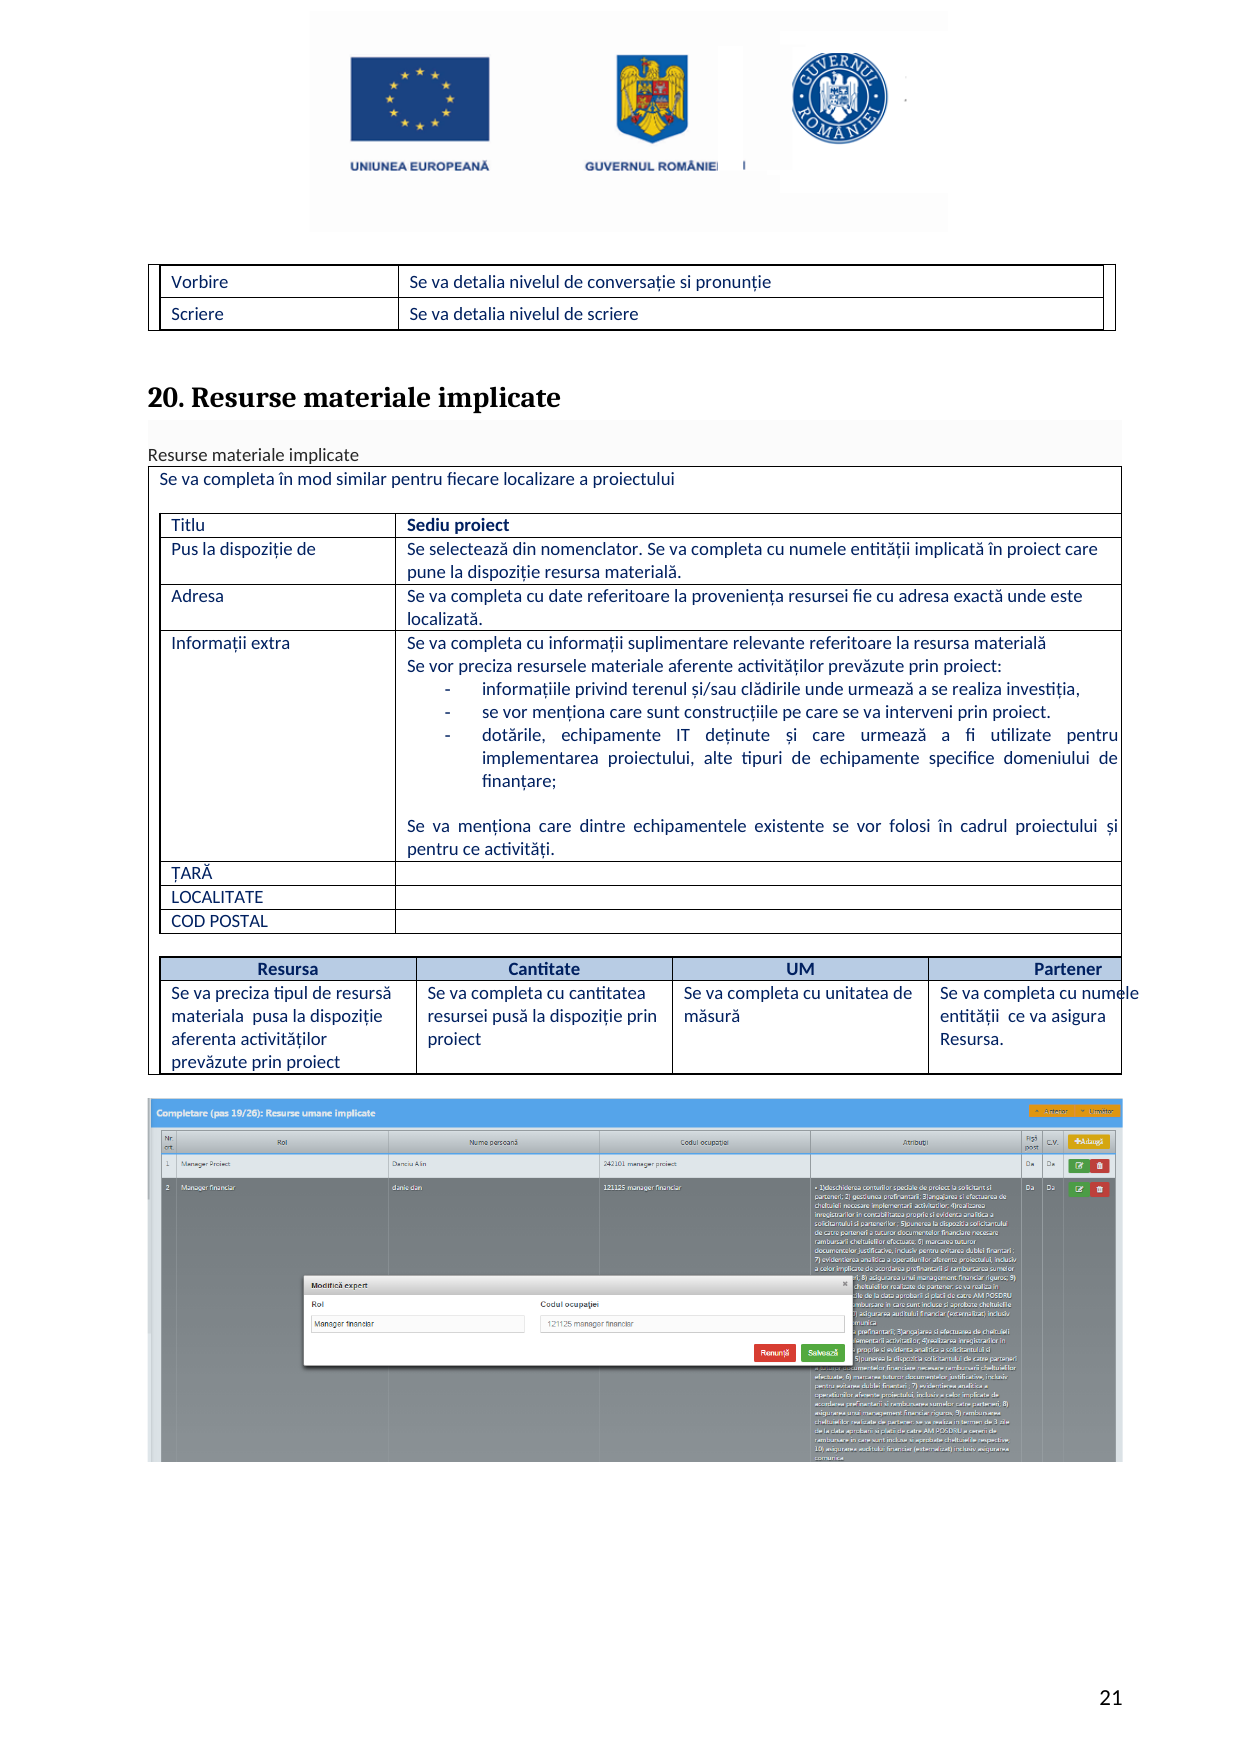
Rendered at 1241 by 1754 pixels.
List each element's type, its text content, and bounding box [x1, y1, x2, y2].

table_header Se va completa în mod similar pentru fiecare localizare a proiectului [149, 467, 1121, 1074]
text Resurse materiale implicate [148, 443, 1122, 466]
subtitle 20. Resurse materiale implicate [148, 381, 1122, 415]
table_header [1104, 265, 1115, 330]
picture [309, 11, 948, 232]
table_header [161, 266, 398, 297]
picture [147, 1098, 1123, 1462]
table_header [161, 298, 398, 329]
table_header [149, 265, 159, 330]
